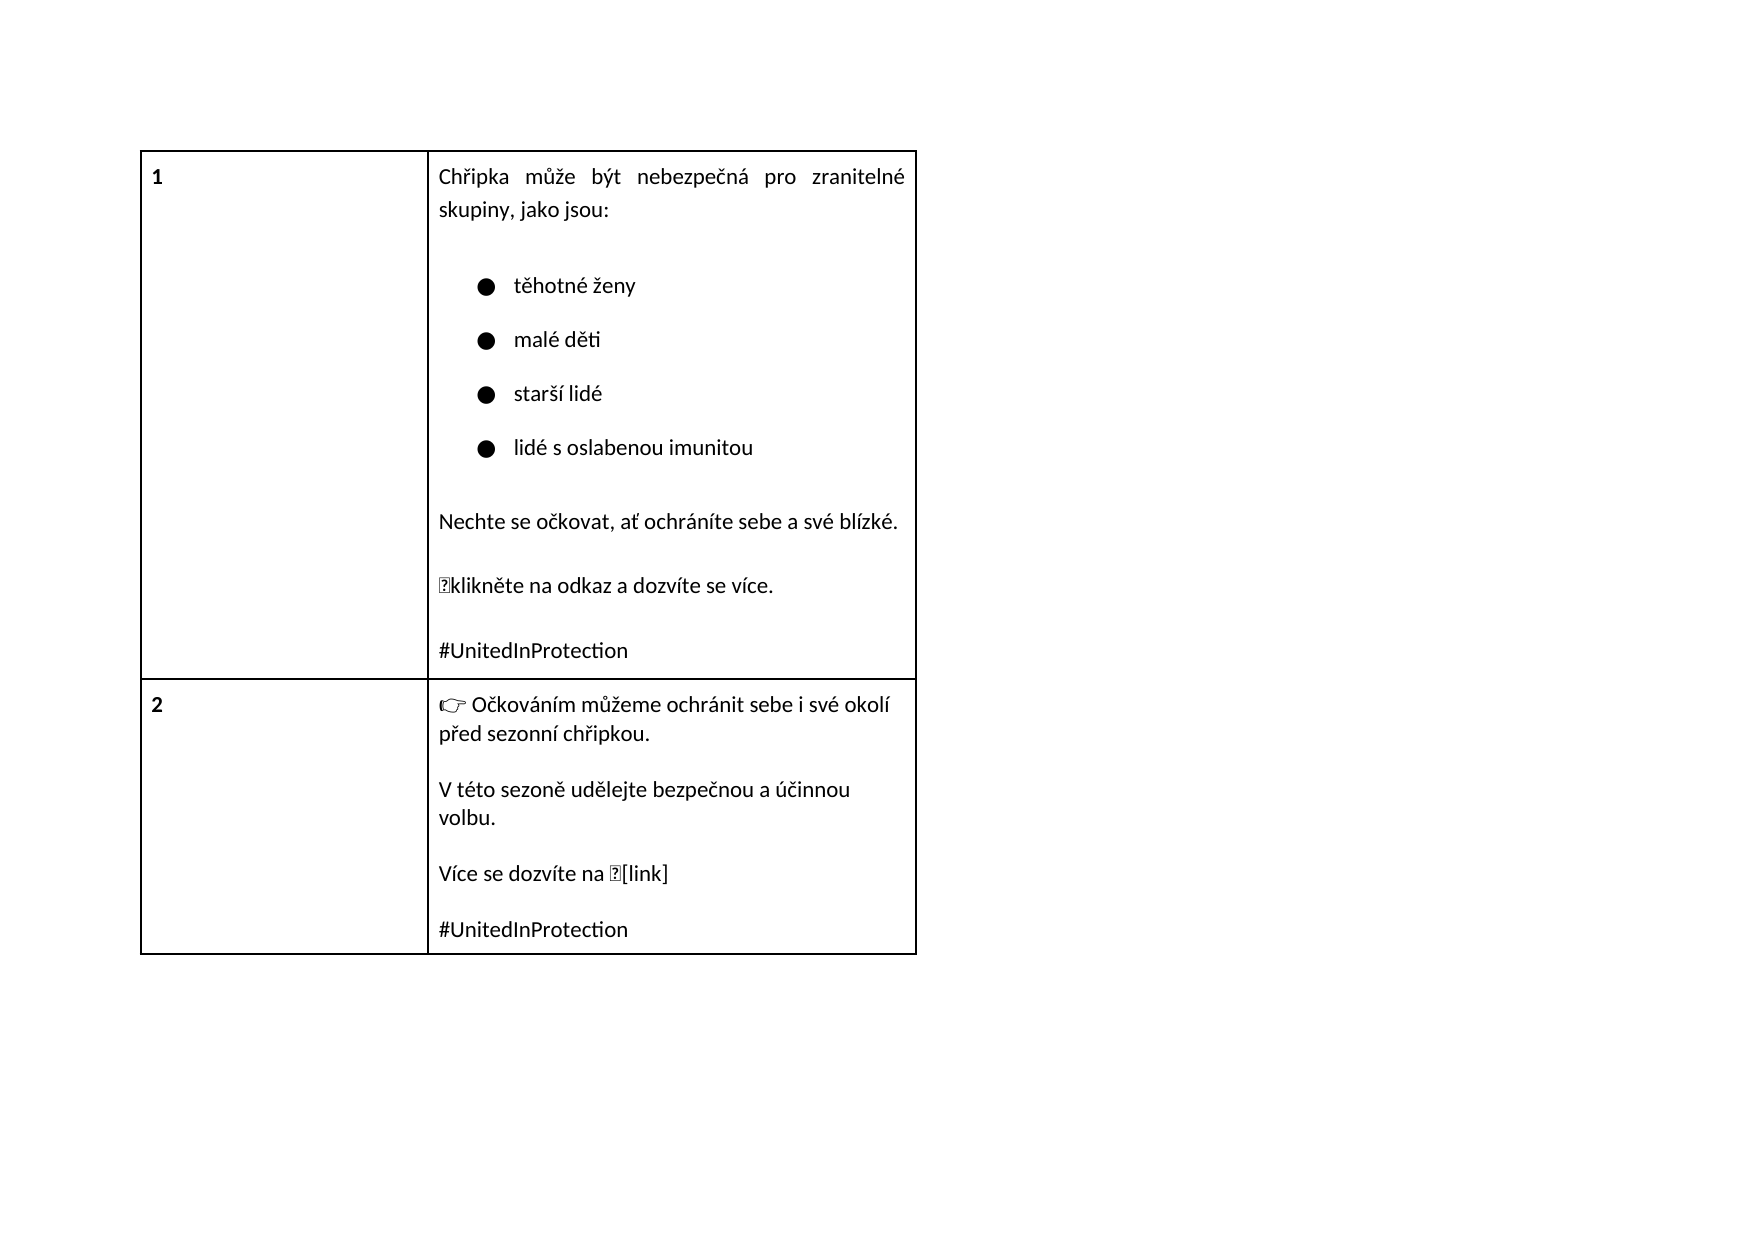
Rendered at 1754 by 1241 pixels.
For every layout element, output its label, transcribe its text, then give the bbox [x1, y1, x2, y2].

table_cell 1 [142, 152, 427, 678]
table_cell 2 [142, 680, 427, 953]
table_cell Chřipka může být nebezpečná pro zranitelné skupiny, jako jsou: ​těhotné ženy ​malé děti ​​starší lidé lidé s oslabenou imunitou Nechte se očkovat, ať ochráníte sebe a své blízké.​ 🔗​klikněte na odkaz a dozvíte se více. #UnitedInProtection [429, 152, 915, 678]
table_cell 👉 Očkováním můžeme ochránit sebe i své okolí před sezonní chřipkou.​ V této sezoně udělejte bezpečnou a účinnou volbu.​ Více se dozvíte na 🔗​[link] #UnitedInProtection [429, 680, 915, 953]
